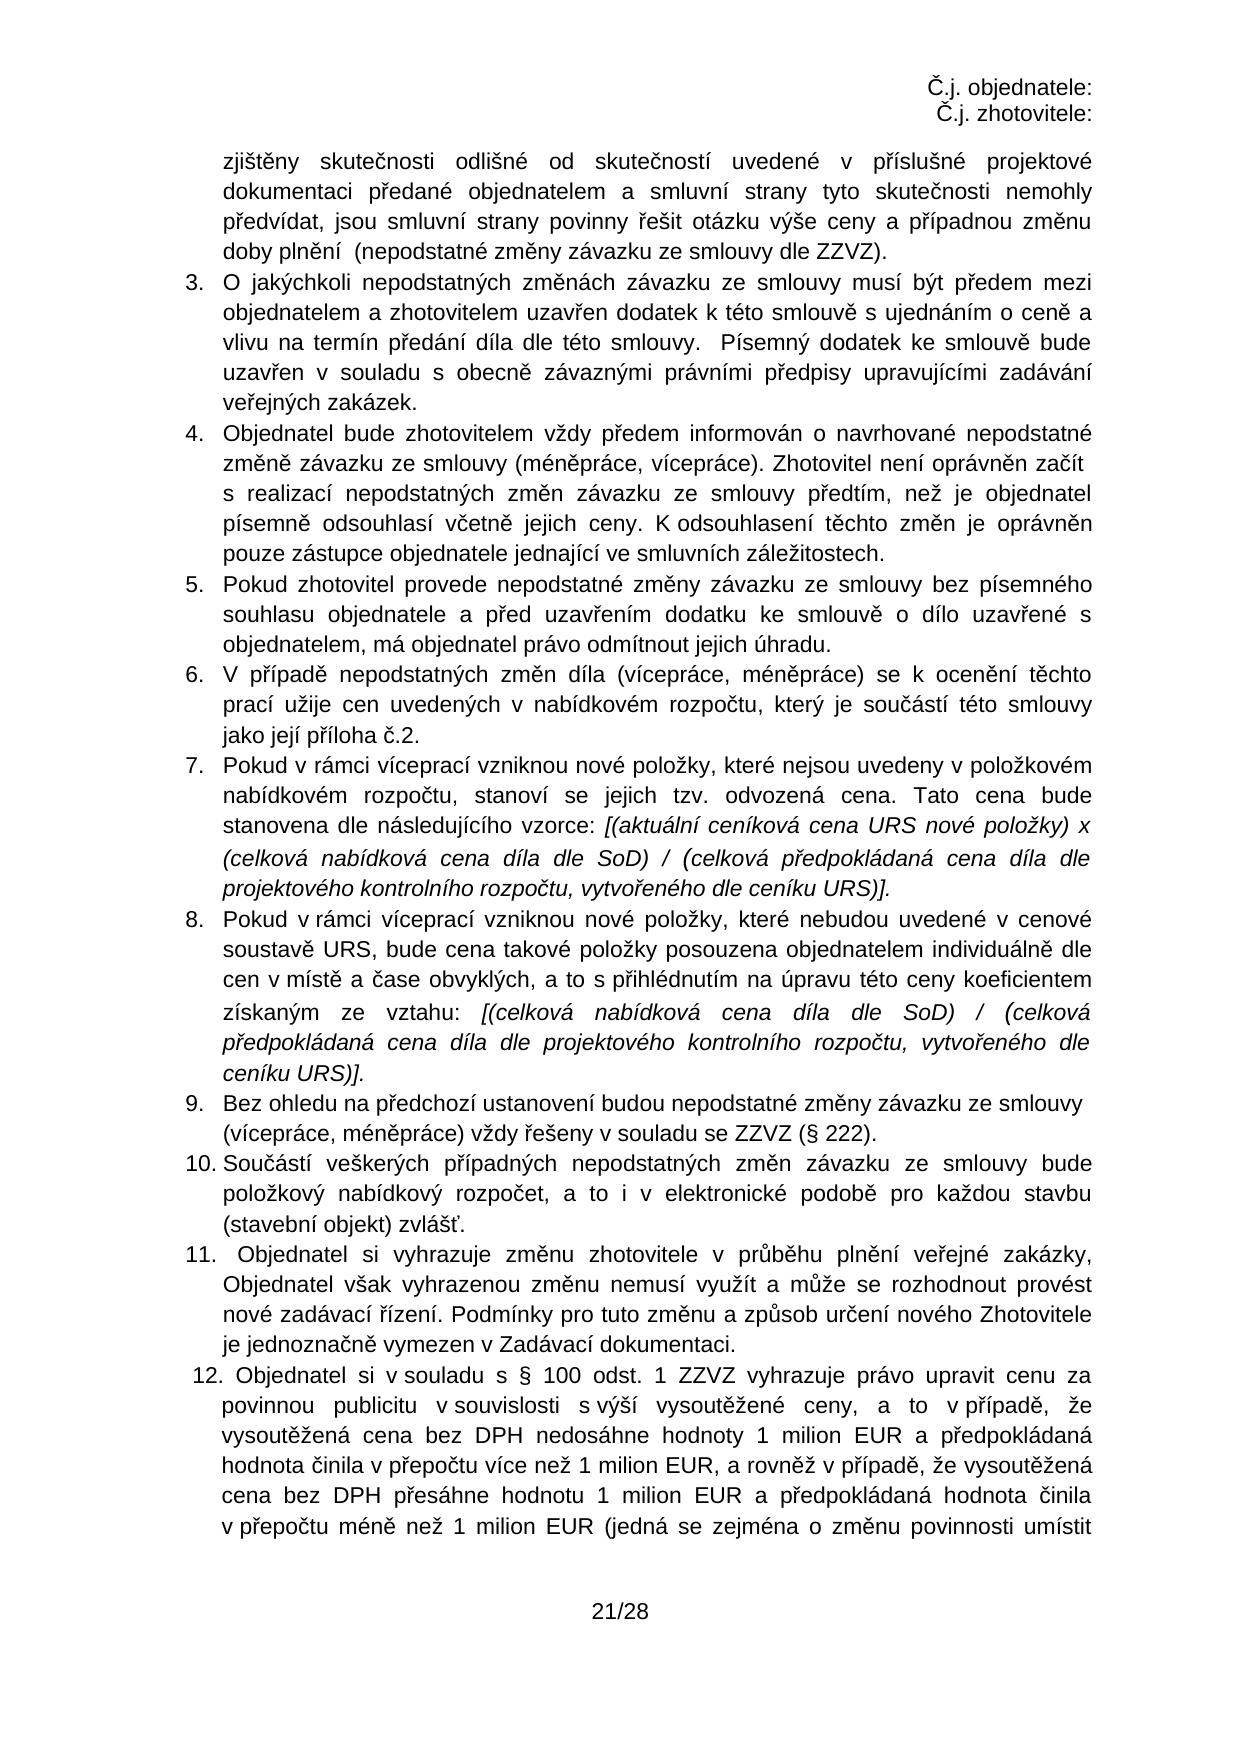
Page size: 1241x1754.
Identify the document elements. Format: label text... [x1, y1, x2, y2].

list V případě nepodstatných změn díla (vícepráce, méněpráce) se k ocenění těchto prací užije cen uvedených v nabídkovém rozpočtu, který je součástí této smlouvy jako její příloha č.2. [185, 661, 1093, 748]
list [185, 148, 1093, 264]
list Pokud v rámci víceprací vzniknou nové položky, které nebudou uvedené v cenové soustavě URS, bude cena takové položky posouzena objednatelem individuálně dle cen v místě a čase obvyklých, a to s přihlédnutím na úpravu této ceny koeficientem získaným ze vztahu: [(celková nabídková cena díla dle SoD) / (celková předpokládaná cena díla dle projektového kontrolního rozpočtu, vytvořeného dle ceníku URS)]. [185, 906, 1093, 1086]
list Pokud v rámci víceprací vzniknou nové položky, které nejsou uvedeny v položkovém nabídkovém rozpočtu, stanoví se jejich tzv. odvozená cena. Tato cena bude stanovena dle následujícího vzorce: [(aktuální ceníková cena URS nové položky) x (celková nabídková cena díla dle SoD) / (celková předpokládaná cena díla dle projektového kontrolního rozpočtu, vytvořeného dle ceníku URS)]. [185, 752, 1093, 902]
list O jakýchkoli nepodstatných změnách závazku ze smlouvy musí být předem mezi objednatelem a zhotovitelem uzavřen dodatek k této smlouvě s ujednáním o ceně a vlivu na termín předání díla dle této smlouvy. Písemný dodatek ke smlouvě bude uzavřen v souladu s obecně závaznými právními předpisy upravujícími zadávání veřejných zakázek. [185, 268, 1093, 416]
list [192, 1362, 1093, 1539]
list Pokud zhotovitel provede nepodstatné změny závazku ze smlouvy bez písemného souhlasu objednatele a před uzavřením dodatku ke smlouvě o dílo uzavřené s objednatelem, má objednatel právo odmítnout jejich úhradu. [185, 571, 1093, 657]
list Součástí veškerých případných nepodstatných změn závazku ze smlouvy bude položkový nabídkový rozpočet, a to i v elektronické podobě pro každou stavbu (stavební objekt) zvlášť. [185, 1150, 1093, 1237]
list Objednatel bude zhotovitelem vždy předem informován o navrhované nepodstatné změně závazku ze smlouvy (méněpráce, vícepráce). Zhotovitel není oprávněn začít s realizací nepodstatných změn závazku ze smlouvy předtím, než je objednatel písemně odsouhlasí včetně jejich ceny. K odsouhlasení těchto změn je oprávněn pouze zástupce objednatele jednající ve smluvních záležitostech. [185, 419, 1093, 567]
list Objednatel si vyhrazuje změnu zhotovitele v průběhu plnění veřejné zakázky, Objednatel však vyhrazenou změnu nemusí využít a může se rozhodnout provést nové zadávací řízení. Podmínky pro tuto změnu a způsob určení nového Zhotovitele je jednoznačně vymezen v Zadávací dokumentaci. [185, 1241, 1093, 1358]
list Bez ohledu na předchozí ustanovení budou nepodstatné změny závazku ze smlouvy (vícepráce, méněpráce) vždy řešeny v souladu se ZZVZ (§ 222). [185, 1090, 1093, 1146]
